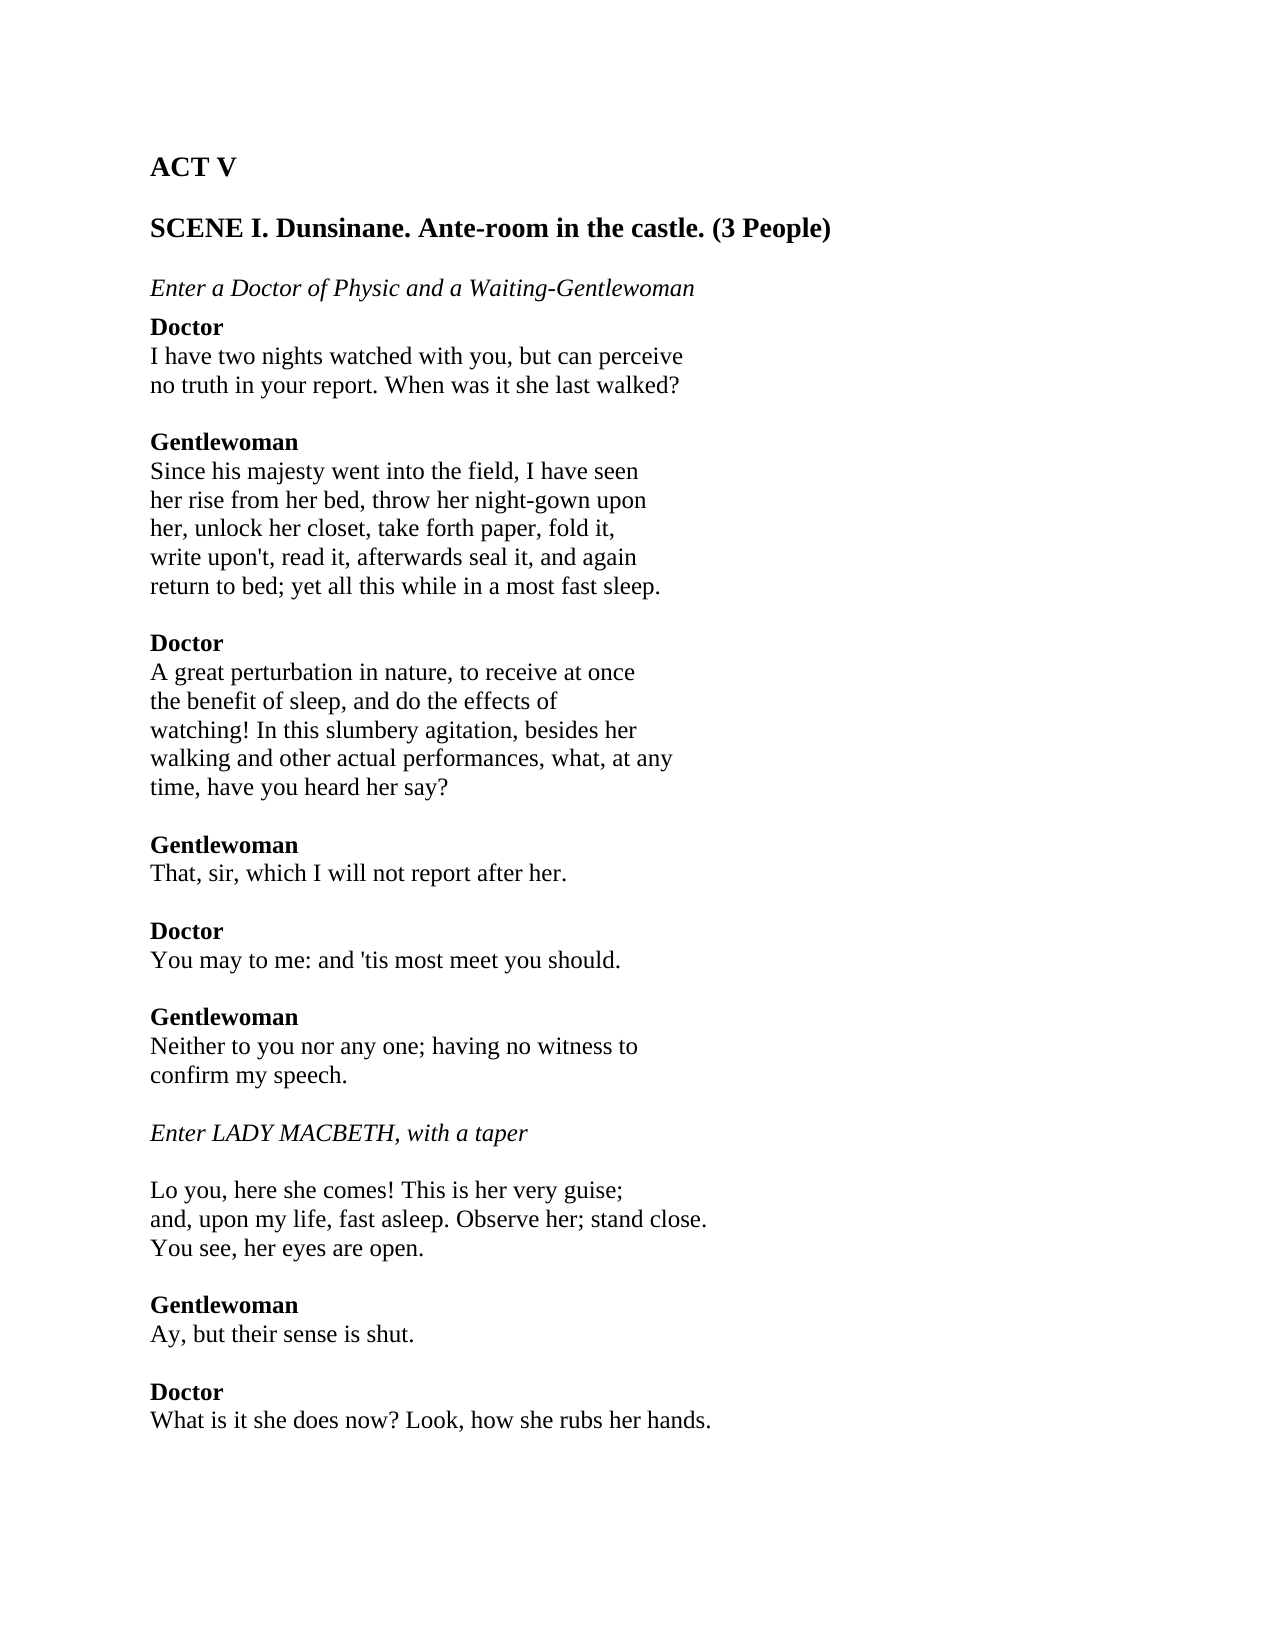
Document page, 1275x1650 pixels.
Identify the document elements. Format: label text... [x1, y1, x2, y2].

text Since his majesty went into the field, I have seen her rise from her bed, throw her night-gown upon her, unlock her closet, take forth paper, fold it, write upon't, read it, afterwards seal it, and again return to bed; yet all this while in a most fast sleep. [150, 456, 1125, 600]
text Enter a Doctor of Physic and a Waiting-Gentlewoman [150, 273, 1125, 302]
text Doctor [150, 628, 1125, 657]
text Gentlewoman [150, 1291, 1125, 1319]
text You see, her eyes are open. [150, 1233, 1125, 1262]
text Ay, but their sense is shut. [150, 1319, 1125, 1348]
text Gentlewoman [150, 830, 1125, 858]
text Gentlewoman [150, 1002, 1125, 1031]
text ACT V [150, 150, 1125, 182]
text SCENE I. Dunsinane. Ante-room in the castle. (3 People) [150, 212, 1125, 244]
text That, sir, which I will not report after her. [150, 858, 1125, 887]
text You may to me: and 'tis most meet you should. [150, 945, 1125, 973]
text Doctor [150, 1377, 1125, 1406]
text Enter LADY MACBETH, with a taper [150, 1118, 1125, 1146]
text A great perturbation in nature, to receive at once the benefit of sleep, and do the effects of watching! In this slumbery agitation, besides her walking and other actual performances, what, at any time, have you heard her say? [150, 657, 1125, 801]
text Lo you, here she comes! This is her very guise; and, upon my life, fast asleep. Observe her; stand close. [150, 1176, 1125, 1233]
text What is it she does now? Look, how she rubs her hands. [150, 1406, 1125, 1434]
text Gentlewoman [150, 427, 1125, 456]
text Doctor [150, 916, 1125, 945]
text Neither to you nor any one; having no witness to confirm my speech. [150, 1031, 1125, 1088]
text Doctor [150, 312, 1125, 341]
text I have two nights watched with you, but can perceive no truth in your report. When was it she last walked? [150, 341, 1125, 398]
